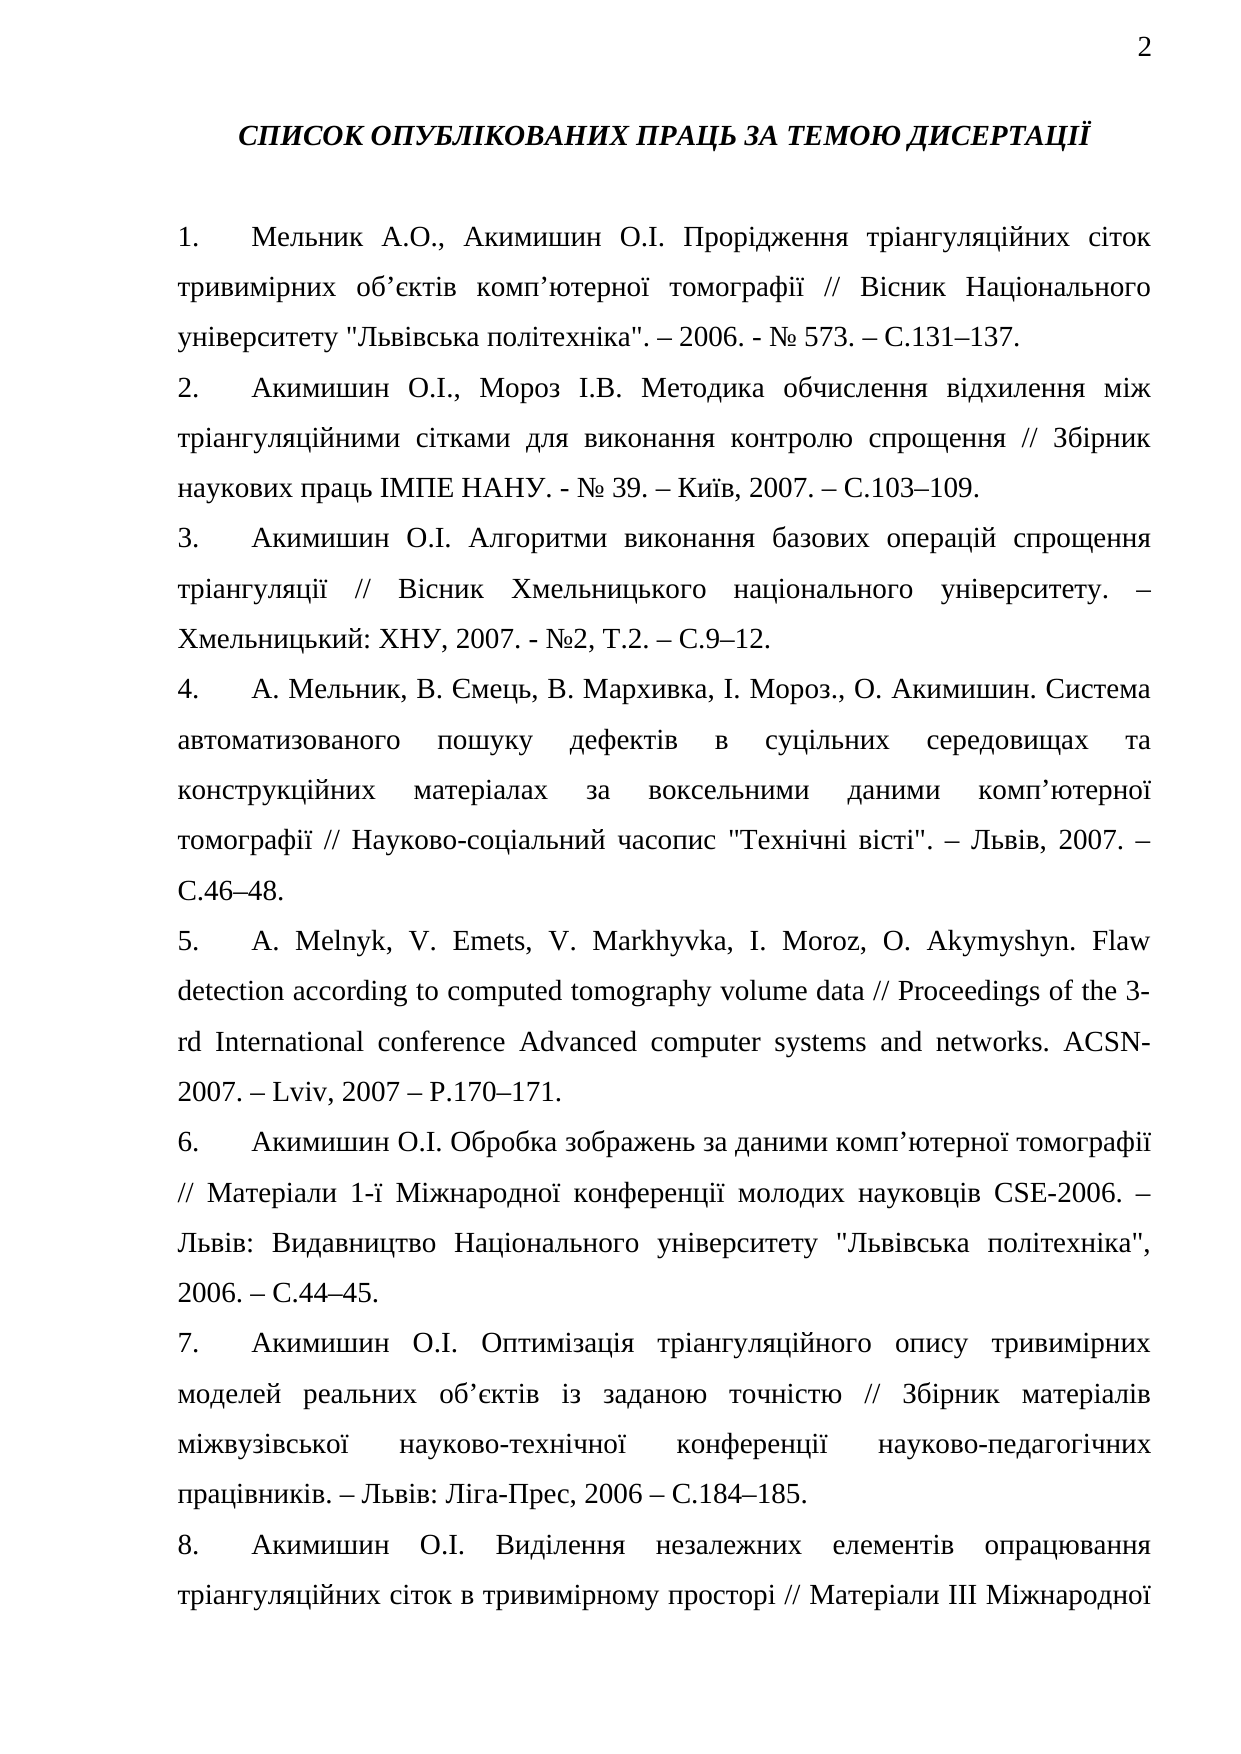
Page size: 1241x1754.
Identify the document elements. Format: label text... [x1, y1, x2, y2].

text А. Melnyk, V. Emets, V. Markhyvka, I. Moroz, O. Akymyshyn. Flaw detection according to computed tomography volume data // Proceedings of the 3-rd International conference Advanced computer systems and networks. ACSN-2007. – Lviv, 2007 – P.170–171. [177, 923, 1152, 1108]
subtitle СПИСОК ОПУБЛІКОВАНИХ ПРАЦЬ ЗА ТЕМОЮ ДИСЕРТАЦІЇ [177, 118, 1152, 152]
text Мельник А.О., Акимишин О.І. Прорідження тріангуляційних сіток тривимірних об’єктів комп’ютерної томографії // Вісник Національного університету "Львівська політехніка". – 2006. - № 573. – С.131–137. [177, 219, 1152, 353]
text Акимишин О.І. Обробка зображень за даними комп’ютерної томографії // Матеріали 1-ї Міжнародної конференції молодих науковців CSE-2006. – Львів: Видавництво Національного університету "Львівська політехніка", 2006. – С.44–45. [177, 1124, 1152, 1309]
text Акимишин О.І. Алгоритми виконання базових операцій спрощення тріангуляції // Вісник Хмельницького національного університету. – Хмельницький: ХНУ, 2007. - №2, Т.2. – С.9–12. [177, 521, 1152, 655]
text Акимишин О.І., Мороз І.В. Методика обчислення відхилення між тріангуляційними сітками для виконання контролю спрощення // Збірник наукових праць ІМПЕ НАНУ. - № 39. – Київ, 2007. – С.103–109. [177, 370, 1152, 504]
text Акимишин О.І. Оптимізація тріангуляційного опису тривимірних моделей реальних об’єктів із заданою точністю // Збірник матеріалів міжвузівської науково-технічної конференції науково-педагогічних працівників. – Львів: Ліга-Прес, 2006 – С.184–185. [177, 1326, 1152, 1510]
text А. Мельник, В. Ємець, В. Мархивка, І. Мороз., О. Акимишин. Система автоматизованого пошуку дефектів в суцільних середовищах та конструкційних матеріалах за воксельними даними комп’ютерної томографії // Науково-соціальний часопис "Технічні вісті". – Львів, 2007. – С.46–48. [177, 672, 1152, 906]
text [177, 1527, 1152, 1611]
